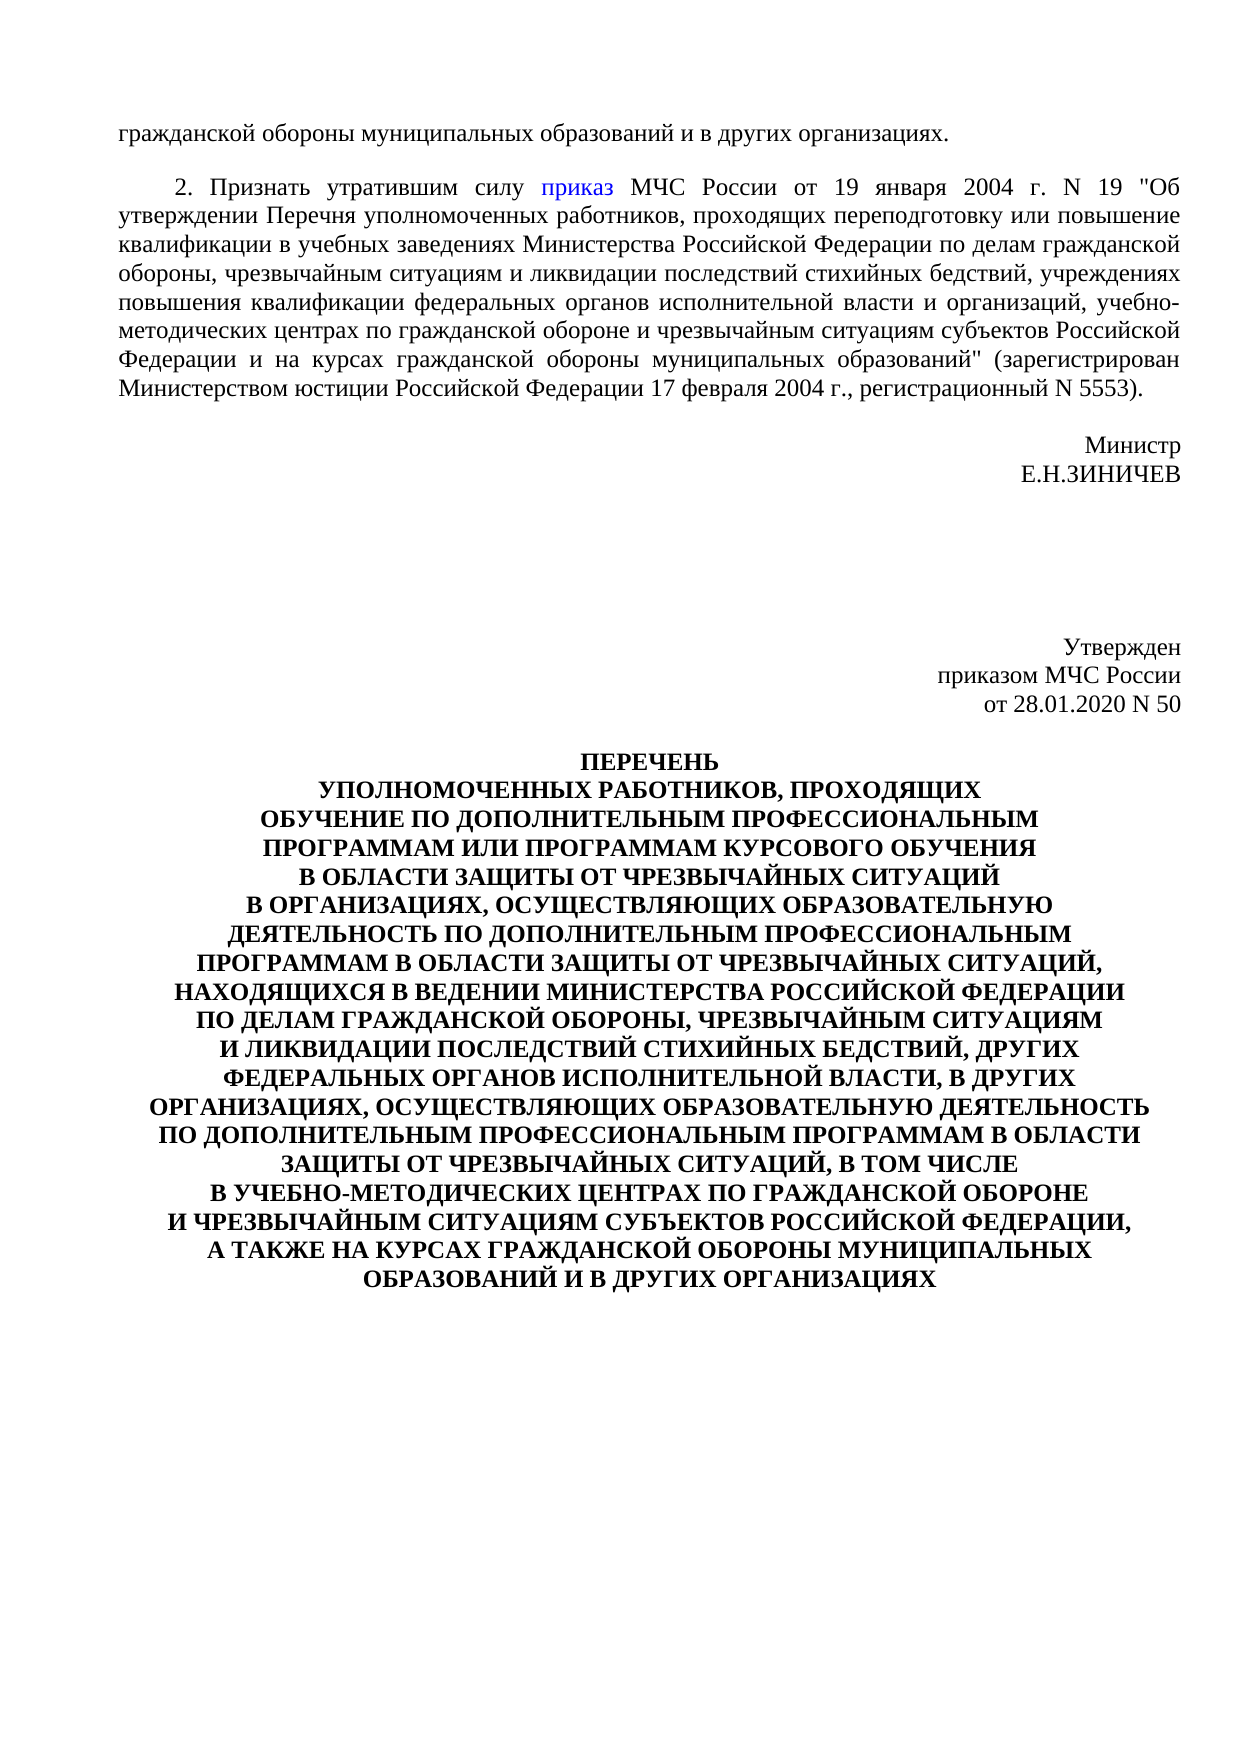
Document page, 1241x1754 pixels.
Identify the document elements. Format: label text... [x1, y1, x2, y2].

title ПО ДОПОЛНИТЕЛЬНЫМ ПРОФЕССИОНАЛЬНЫМ ПРОГРАММАМ В ОБЛАСТИ [118, 1121, 1181, 1149]
title ПРОГРАММАМ В ОБЛАСТИ ЗАЩИТЫ ОТ ЧРЕЗВЫЧАЙНЫХ СИТУАЦИЙ, [118, 948, 1181, 977]
title ЗАЩИТЫ ОТ ЧРЕЗВЫЧАЙНЫХ СИТУАЦИЙ, В ТОМ ЧИСЛЕ [118, 1149, 1181, 1178]
title ПО ДЕЛАМ ГРАЖДАНСКОЙ ОБОРОНЫ, ЧРЕЗВЫЧАЙНЫМ СИТУАЦИЯМ [118, 1006, 1181, 1034]
title ДЕЯТЕЛЬНОСТЬ ПО ДОПОЛНИТЕЛЬНЫМ ПРОФЕССИОНАЛЬНЫМ [118, 919, 1181, 948]
title УПОЛНОМОЧЕННЫХ РАБОТНИКОВ, ПРОХОДЯЩИХ [118, 776, 1181, 804]
text 2. Признать утратившим силу приказ МЧС России от 19 января 2004 г. N 19 "Об утверждении Перечня уполномоченных работников, проходящих переподготовку или повышение квалификации в учебных заведениях Министерства Российской Федерации по делам гражданской обороны, чрезвычайным ситуациям и ликвидации последствий стихийных бедствий, учреждениях повышения квалификации федеральных органов исполнительной власти и организаций, учебно-методических центрах по гражданской обороне и чрезвычайным ситуациям субъектов Российской Федерации и на курсах гражданской обороны муниципальных образований" (зарегистрирован Министерством юстиции Российской Федерации 17 февраля 2004 г., регистрационный N 5553). [118, 172, 1181, 402]
text приказом МЧС России [118, 661, 1181, 689]
title ФЕДЕРАЛЬНЫХ ОРГАНОВ ИСПОЛНИТЕЛЬНОЙ ВЛАСТИ, В ДРУГИХ [118, 1063, 1181, 1092]
title ОБРАЗОВАНИЙ И В ДРУГИХ ОРГАНИЗАЦИЯХ [118, 1264, 1181, 1293]
title ОБУЧЕНИЕ ПО ДОПОЛНИТЕЛЬНЫМ ПРОФЕССИОНАЛЬНЫМ [118, 804, 1181, 833]
title В УЧЕБНО-МЕТОДИЧЕСКИХ ЦЕНТРАХ ПО ГРАЖДАНСКОЙ ОБОРОНЕ [118, 1178, 1181, 1207]
title В ОРГАНИЗАЦИЯХ, ОСУЩЕСТВЛЯЮЩИХ ОБРАЗОВАТЕЛЬНУЮ [118, 891, 1181, 919]
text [118, 118, 1181, 147]
text Утвержден [118, 632, 1181, 661]
text от 28.01.2020 N 50 [118, 689, 1181, 718]
title В ОБЛАСТИ ЗАЩИТЫ ОТ ЧРЕЗВЫЧАЙНЫХ СИТУАЦИЙ [118, 862, 1181, 891]
title НАХОДЯЩИХСЯ В ВЕДЕНИИ МИНИСТЕРСТВА РОССИЙСКОЙ ФЕДЕРАЦИИ [118, 977, 1181, 1006]
text Министр [118, 431, 1181, 459]
title ПЕРЕЧЕНЬ [118, 747, 1181, 776]
text Е.Н.ЗИНИЧЕВ [118, 459, 1181, 488]
title А ТАКЖЕ НА КУРСАХ ГРАЖДАНСКОЙ ОБОРОНЫ МУНИЦИПАЛЬНЫХ [118, 1236, 1181, 1264]
title ОРГАНИЗАЦИЯХ, ОСУЩЕСТВЛЯЮЩИХ ОБРАЗОВАТЕЛЬНУЮ ДЕЯТЕЛЬНОСТЬ [118, 1092, 1181, 1121]
title И ЛИКВИДАЦИИ ПОСЛЕДСТВИЙ СТИХИЙНЫХ БЕДСТВИЙ, ДРУГИХ [118, 1034, 1181, 1063]
title ПРОГРАММАМ ИЛИ ПРОГРАММАМ КУРСОВОГО ОБУЧЕНИЯ [118, 833, 1181, 862]
title И ЧРЕЗВЫЧАЙНЫМ СИТУАЦИЯМ СУБЪЕКТОВ РОССИЙСКОЙ ФЕДЕРАЦИИ, [118, 1207, 1181, 1236]
